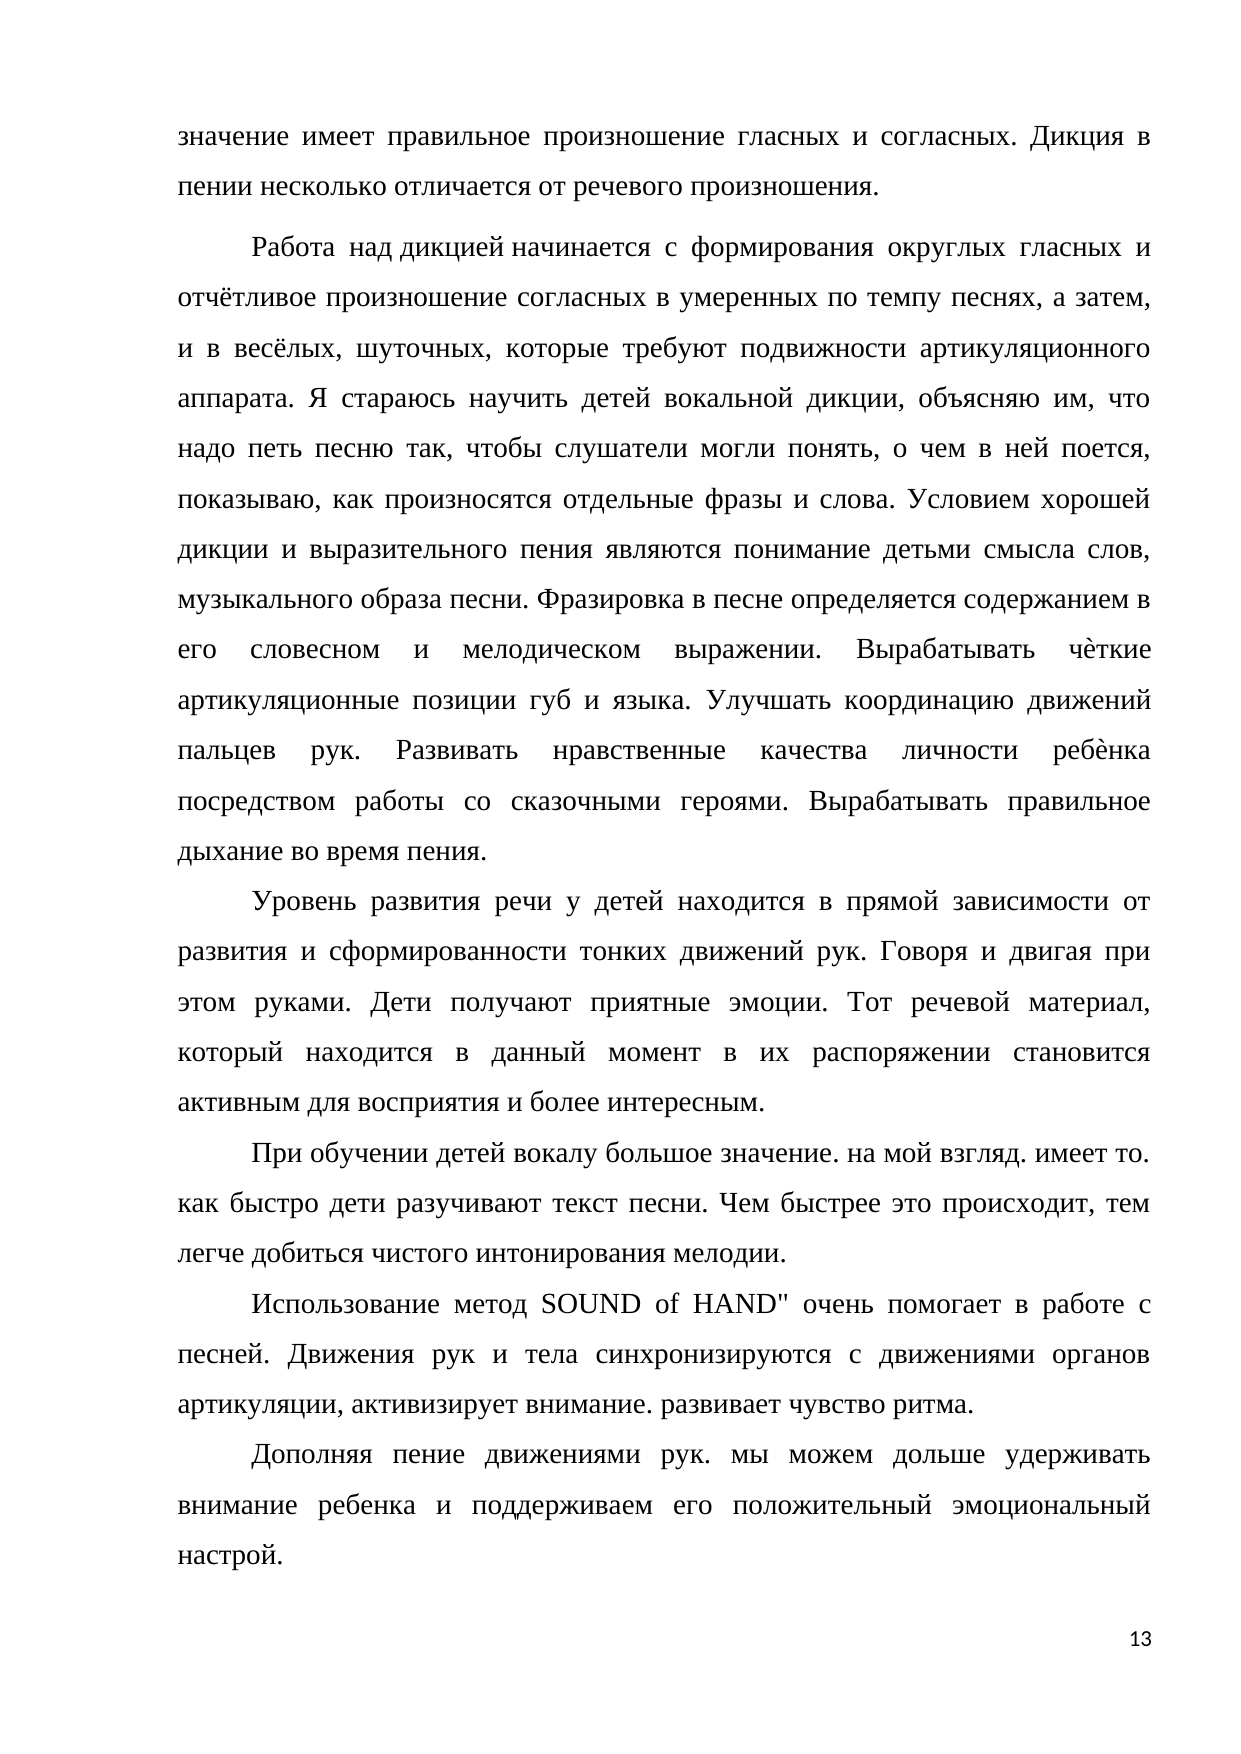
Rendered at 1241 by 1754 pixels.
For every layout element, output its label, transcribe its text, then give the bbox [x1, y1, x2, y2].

text Дополняя пение движениями рук. мы можем дольше удерживать внимание ребенка и поддерживаем его положительный эмоциональный настрой. [177, 1437, 1152, 1571]
text Работа над дикцией начинается с формирования округлых гласных и отчётливое произношение согласных в умеренных по темпу песнях, а затем, и в весёлых, шуточных, которые требуют подвижности артикуляционного аппарата. Я стараюсь научить детей вокальной дикции, объясняю им, что надо петь песню так, чтобы слушатели могли понять, о чем в ней поется, показываю, как произносятся отдельные фразы и слова. Условием хорошей дикции и выразительного пения являются понимание детьми смысла слов, музыкального образа песни. Фразировка в песне определяется содержанием в его словесном и мелодическом выражении. Вырабатывать чѐткие артикуляционные позиции губ и языка. Улучшать координацию движений пальцев рук. Развивать нравственные качества личности ребѐнка посредством работы со сказочными героями. Вырабатывать правильное дыхание во время пения. [177, 229, 1152, 866]
text Использование метод SOUND of HAND" очень помогает в работе с песней. Движения рук и тела синхронизируются с движениями органов артикуляции, активизирует внимание. развивает чувство ритма. [177, 1286, 1152, 1420]
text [177, 118, 1152, 202]
text При обучении детей вокалу большое значение. на мой взгляд. имеет то. как быстро дети разучивают текст песни. Чем быстрее это происходит, тем легче добиться чистого интонирования мелодии. [177, 1135, 1152, 1269]
text Уровень развития речи у детей находится в прямой зависимости от развития и сформированности тонких движений рук. Говоря и двигая при этом руками. Дети получают приятные эмоции. Тот речевой материал, который находится в данный момент в их распоряжении становится активным для восприятия и более интересным. [177, 883, 1152, 1118]
